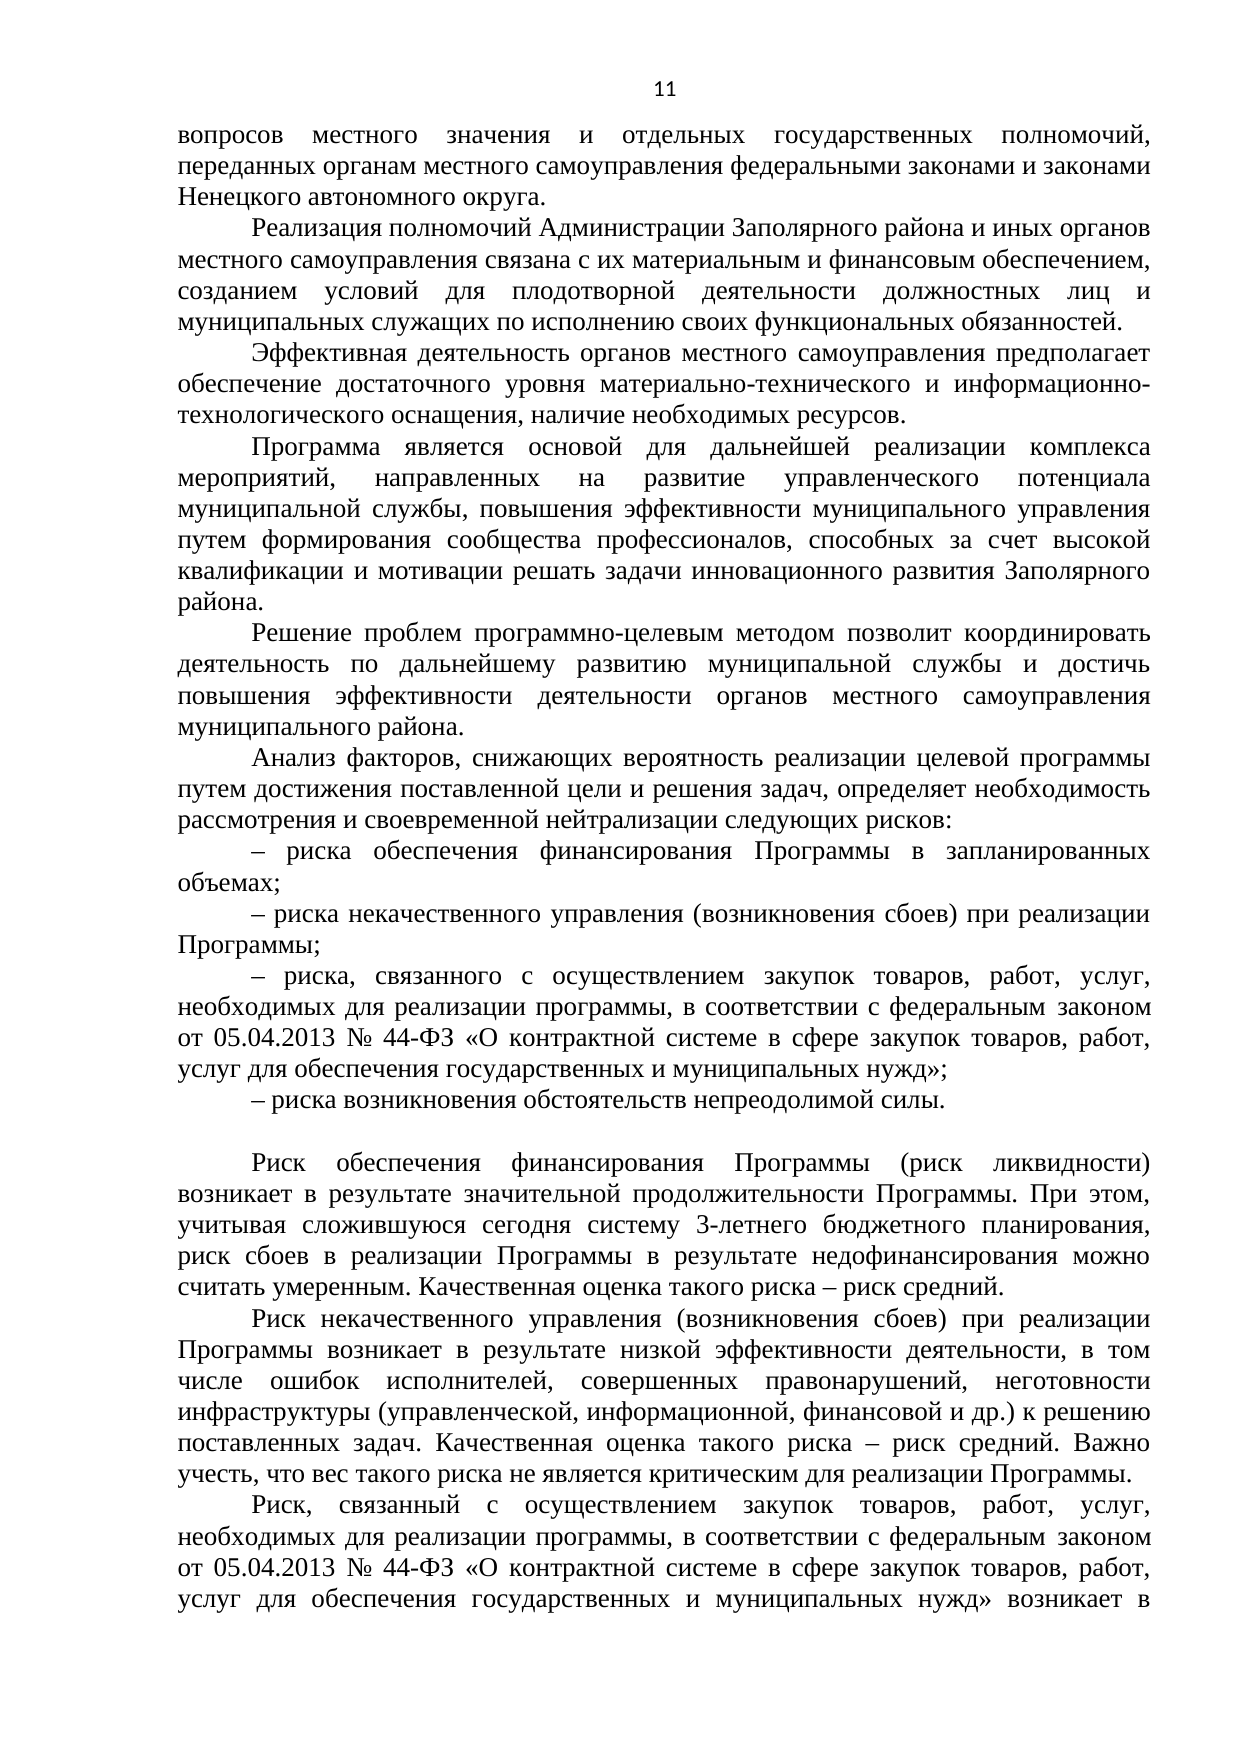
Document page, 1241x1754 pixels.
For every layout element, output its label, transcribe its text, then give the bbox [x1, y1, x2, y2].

text Решение проблем программно-целевым методом позволит координировать деятельность по дальнейшему развитию муниципальной службы и достичь повышения эффективности деятельности органов местного самоуправления муниципального района. [177, 616, 1152, 741]
text Риск некачественного управления (возникновения сбоев) при реализации Программы возникает в результате низкой эффективности деятельности, в том числе ошибок исполнителей, совершенных правонарушений, неготовности инфраструктуры (управленческой, информационной, финансовой и др.) к решению поставленных задач. Качественная оценка такого риска – риск средний. Важно учесть, что вес такого риска не является критическим для реализации Программы. [177, 1302, 1152, 1488]
text Программа является основой для дальнейшей реализации комплекса мероприятий, направленных на развитие управленческого потенциала муниципальной службы, повышения эффективности муниципального управления путем формирования сообщества профессионалов, способных за счет высокой квалификации и мотивации решать задачи инновационного развития Заполярного района. [177, 429, 1152, 616]
text – риска обеспечения финансирования Программы в запланированных объемах; [177, 834, 1152, 897]
text Эффективная деятельность органов местного самоуправления предполагает обеспечение достаточного уровня материально-технического и информационно-технологического оснащения, наличие необходимых ресурсов. [177, 336, 1152, 429]
text – риска, связанного с осуществлением закупок товаров, работ, услуг, необходимых для реализации программы, в соответствии с федеральным законом от 05.04.2013 № 44-ФЗ «О контрактной системе в сфере закупок товаров, работ, услуг для обеспечения государственных и муниципальных нужд»; [177, 959, 1152, 1084]
text – риска некачественного управления (возникновения сбоев) при реализации Программы; [177, 897, 1152, 959]
text Реализация полномочий Администрации Заполярного района и иных органов местного самоуправления связана с их материальным и финансовым обеспечением, созданием условий для плодотворной деятельности должностных лиц и муниципальных служащих по исполнению своих функциональных обязанностей. [177, 212, 1152, 336]
text Риск обеспечения финансирования Программы (риск ликвидности) возникает в результате значительной продолжительности Программы. При этом, учитывая сложившуюся сегодня систему 3-летнего бюджетного планирования, риск сбоев в реализации Программы в результате недофинансирования можно считать умеренным. Качественная оценка такого риска – риск средний. [177, 1146, 1152, 1302]
text Анализ факторов, снижающих вероятность реализации целевой программы путем достижения поставленной цели и решения задач, определяет необходимость рассмотрения и своевременной нейтрализации следующих рисков: [177, 741, 1152, 834]
text – риска возникновения обстоятельств непреодолимой силы. [177, 1084, 1152, 1115]
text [177, 1488, 1152, 1613]
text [177, 118, 1152, 212]
